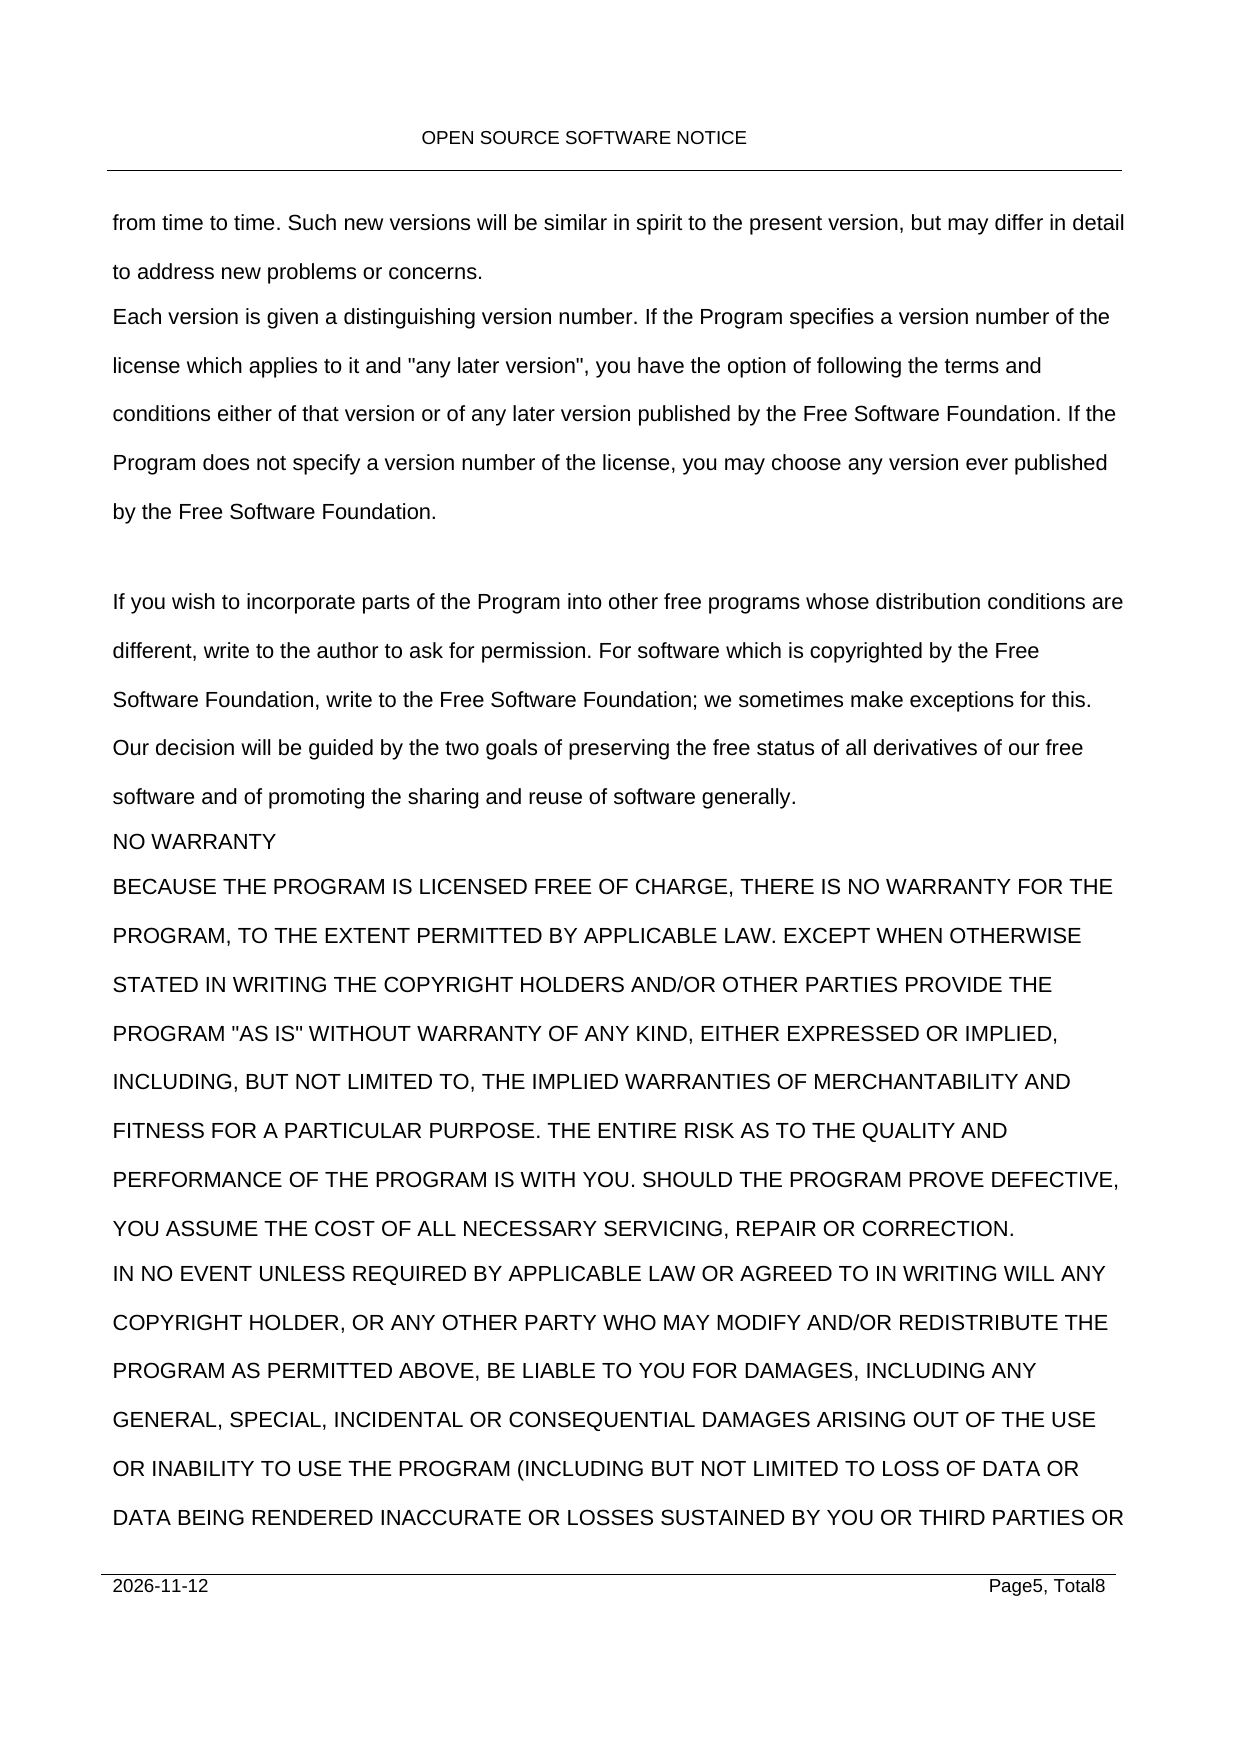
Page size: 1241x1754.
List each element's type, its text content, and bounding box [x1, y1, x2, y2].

text NO WARRANTY [112, 826, 1128, 858]
text If you wish to incorporate parts of the Program into other free programs whose distribution conditions are different, write to the author to ask for permission. For software which is copyrighted by the Free Software Foundation, write to the Free Software Foundation; we sometimes make exceptions for this. Our decision will be guided by the two goals of preserving the free status of all derivatives of our free software and of promoting the sharing and reuse of software generally. [112, 585, 1128, 813]
text BECAUSE THE PROGRAM IS LICENSED FREE OF CHARGE, THERE IS NO WARRANTY FOR THE PROGRAM, TO THE EXTENT PERMITTED BY APPLICABLE LAW. EXCEPT WHEN OTHERWISE STATED IN WRITING THE COPYRIGHT HOLDERS AND/OR OTHER PARTIES PROVIDE THE PROGRAM "AS IS" WITHOUT WARRANTY OF ANY KIND, EITHER EXPRESSED OR IMPLIED, INCLUDING, BUT NOT LIMITED TO, THE IMPLIED WARRANTIES OF MERCHANTABILITY AND FITNESS FOR A PARTICULAR PURPOSE. THE ENTIRE RISK AS TO THE QUALITY AND PERFORMANCE OF THE PROGRAM IS WITH YOU. SHOULD THE PROGRAM PROVE DEFECTIVE, YOU ASSUME THE COST OF ALL NECESSARY SERVICING, REPAIR OR CORRECTION. [112, 871, 1128, 1244]
text Each version is given a distinguishing version number. If the Program specifies a version number of the license which applies to it and "any later version", you have the option of following the terms and conditions either of that version or of any later version published by the Free Software Foundation. If the Program does not specify a version number of the license, you may choose any version ever published by the Free Software Foundation. [112, 300, 1128, 528]
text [112, 206, 1128, 288]
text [112, 1257, 1128, 1533]
